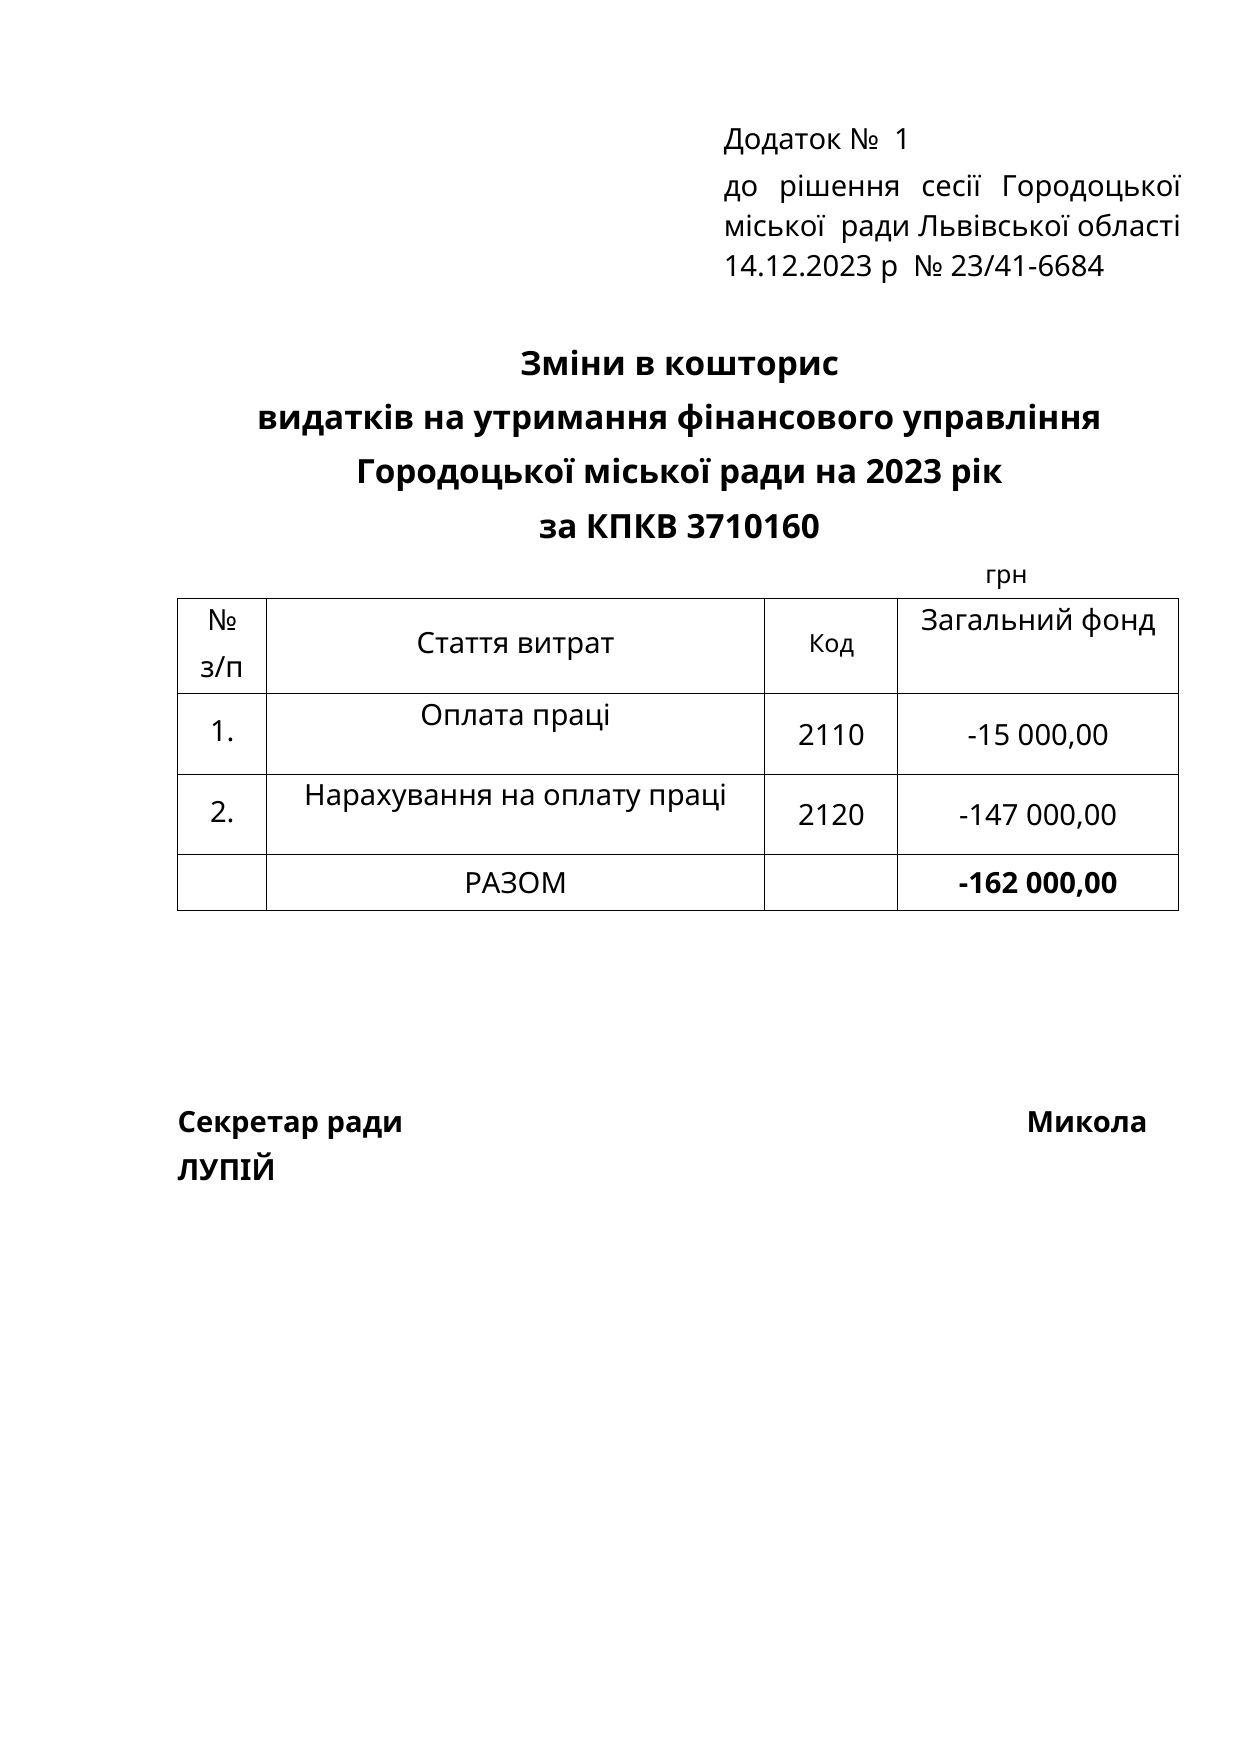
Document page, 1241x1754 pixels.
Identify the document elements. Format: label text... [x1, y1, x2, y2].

table_header Стаття витрат [267, 599, 764, 693]
table_header Загальний фонд [898, 599, 1178, 693]
table_cell РАЗОМ [267, 855, 764, 910]
text за КПКВ 3710160 [177, 503, 1181, 548]
text грн [177, 557, 1181, 591]
text Додаток № 1 [723, 118, 1181, 158]
table_cell -162 000,00 [898, 855, 1178, 910]
table_cell Оплата праці [267, 694, 764, 773]
table_cell Нарахування на оплату праці [267, 775, 764, 854]
table_cell 2. [178, 775, 266, 854]
table_cell 2110 [765, 694, 897, 773]
table_cell [765, 855, 897, 910]
table_cell 1. [178, 694, 266, 773]
text Секретар ради Микола ЛУПІЙ [177, 1102, 1181, 1189]
table_cell [178, 855, 266, 910]
text Городоцької міської ради на 2023 рік [177, 448, 1181, 494]
text Зміни в кошторис [177, 339, 1181, 385]
table_cell 2120 [765, 775, 897, 854]
table_header Код [765, 599, 897, 693]
table_header № з/п [178, 599, 266, 693]
text до рішення сесії Городоцької міської ради Львівської області 14.12.2023 р № 23/41-6684 [723, 166, 1181, 285]
table_cell -15 000,00 [898, 694, 1178, 773]
table_cell -147 000,00 [898, 775, 1178, 854]
text видатків на утримання фінансового управління [177, 394, 1181, 439]
